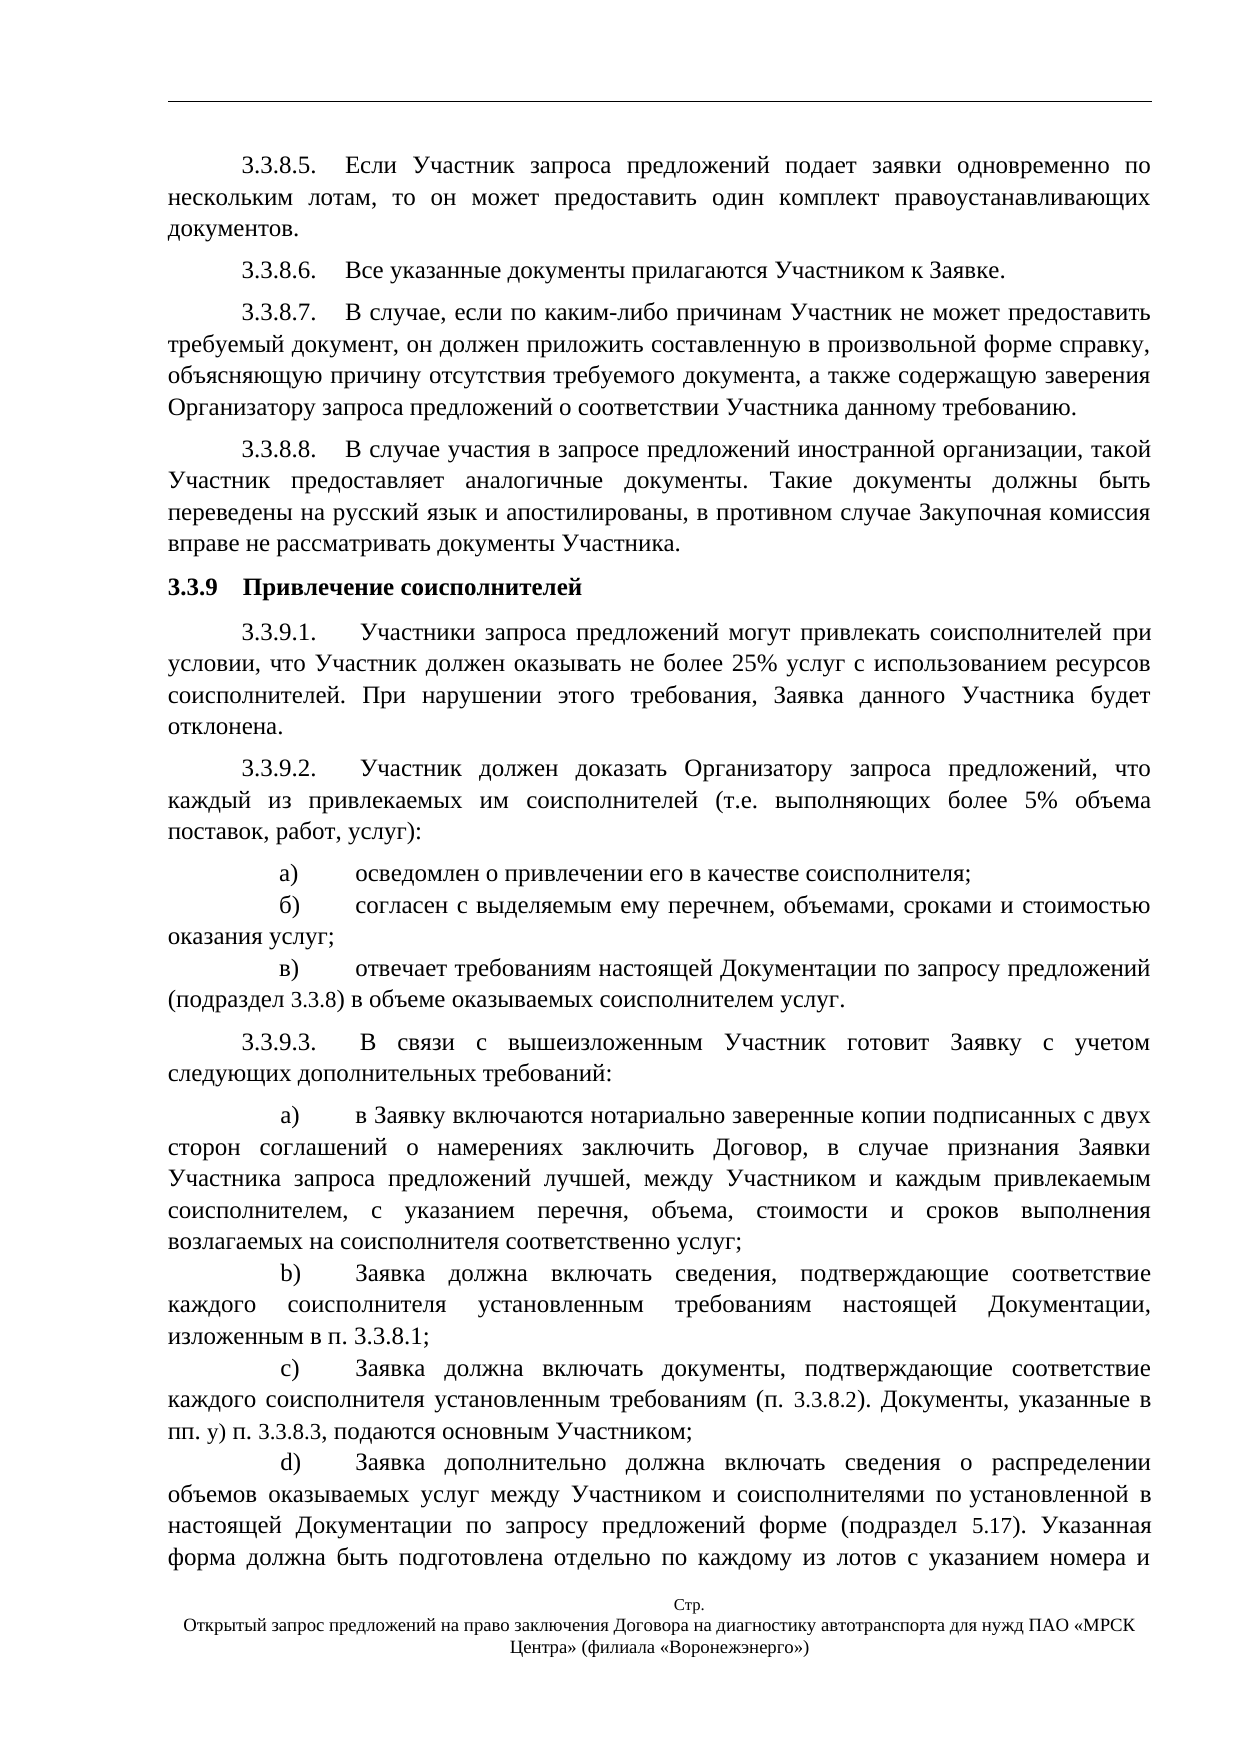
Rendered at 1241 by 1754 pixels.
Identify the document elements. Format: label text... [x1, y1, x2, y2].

list В случае участия в запросе предложений иностранной организации, такой Участник предоставляет аналогичные документы. Такие документы должны быть переведены на русский язык и апостилированы, в противном случае Закупочная комиссия вправе не рассматривать документы Участника. [168, 434, 1152, 557]
list В связи с вышеизложенным Участник готовит Заявку с учетом следующих дополнительных требований: [168, 1027, 1152, 1087]
list Участники запроса предложений могут привлекать соисполнителей при условии, что Участник должен оказывать не более 25% услуг c использованием ресурсов соисполнителей. При нарушении этого требования, Заявка данного Участника будет отклонена. [168, 617, 1152, 740]
list в Заявку включаются нотариально заверенные копии подписанных с двух сторон соглашений о намерениях заключить Договор, в случае признания Заявки Участника запроса предложений лучшей, между Участником и каждым привлекаемым соисполнителем, с указанием перечня, объема, стоимости и сроков выполнения возлагаемых на соисполнителя соответственно услуг; [168, 1100, 1152, 1255]
list Если Участник запроса предложений подает заявки одновременно по нескольким лотам, то он может предоставить один комплект правоустанавливающих документов. [168, 150, 1152, 242]
list Все указанные документы прилагаются Участником к Заявке. [168, 255, 1152, 284]
list отвечает требованиям настоящей Документации по запросу предложений (подраздел 3.3.8) в объеме оказываемых соисполнителем услуг. [168, 953, 1152, 1013]
subtitle Привлечение соисполнителей [168, 572, 1152, 601]
list согласен с выделяемым ему перечнем, объемами, сроками и стоимостью оказания услуг; [168, 890, 1152, 950]
list Участник должен доказать Организатору запроса предложений, что каждый из привлекаемых им соисполнителей (т.е. выполняющих более 5% объема поставок, работ, услуг): [168, 753, 1152, 845]
list Заявка должна включать документы, подтверждающие соответствие каждого соисполнителя установленным требованиям (п. 3.3.8.2). Документы, указанные в пп. у) п. 3.3.8.3, подаются основным Участником; [168, 1353, 1152, 1444]
list В случае, если по каким-либо причинам Участник не может предоставить требуемый документ, он должен приложить составленную в произвольной форме справку, объясняющую причину отсутствия требуемого документа, а также содержащую заверения Организатору запроса предложений о соответствии Участника данному требованию. [168, 297, 1152, 421]
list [168, 1447, 1152, 1571]
list Заявка должна включать сведения, подтверждающие соответствие каждого соисполнителя установленным требованиям настоящей Документации, изложенным в п. 3.3.8.1; [168, 1258, 1152, 1350]
list осведомлен о привлечении его в качестве соисполнителя; [168, 858, 1152, 887]
